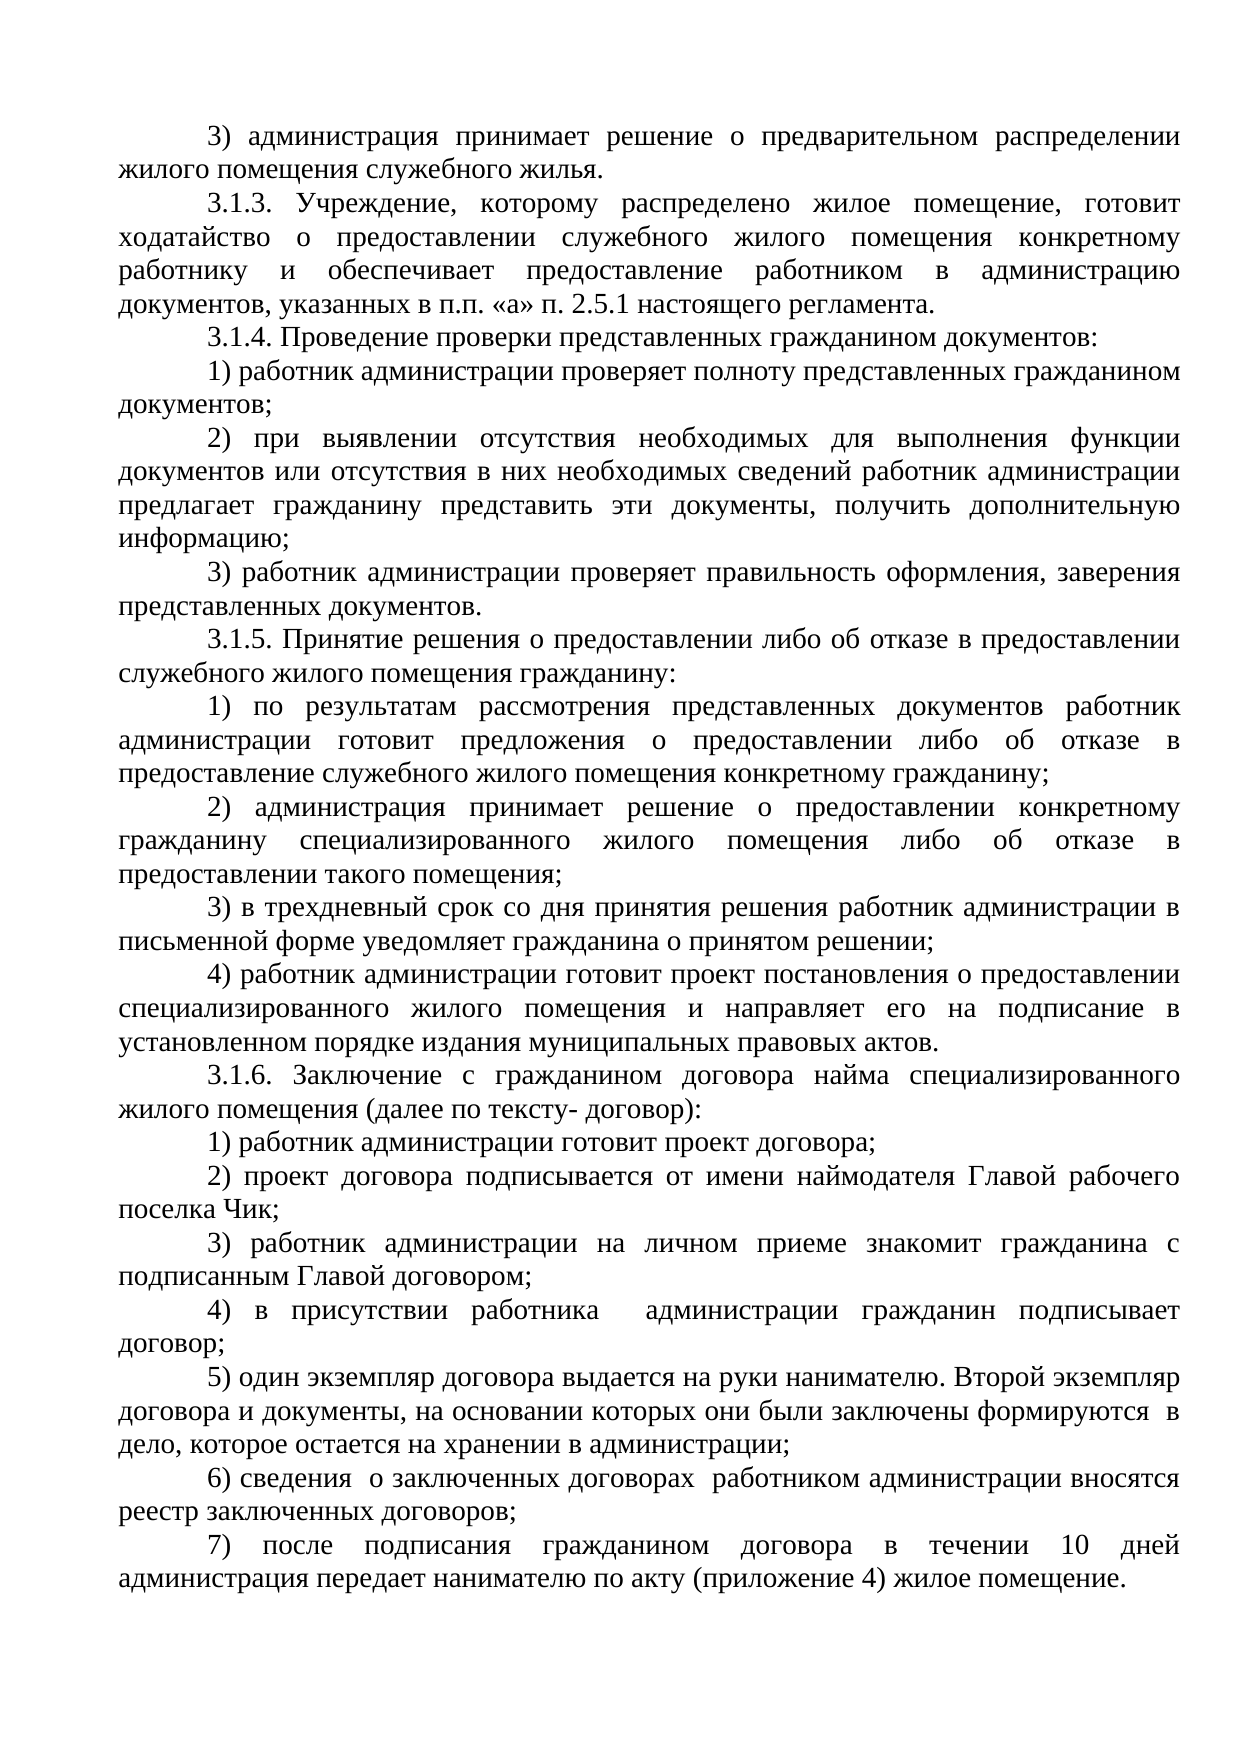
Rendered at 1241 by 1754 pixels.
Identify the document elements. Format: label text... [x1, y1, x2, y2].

text 1) по результатам рассмотрения представленных документов работник администрации готовит предложения о предоставлении либо об отказе в предоставление служебного жилого помещения конкретному гражданину; [118, 688, 1181, 789]
text 2) проект договора подписывается от имени наймодателя Главой рабочего поселка Чик; [118, 1158, 1181, 1225]
text 3.1.3. Учреждение, которому распределено жилое помещение, готовит ходатайство о предоставлении служебного жилого помещения конкретному работнику и обеспечивает предоставление работником в администрацию документов, указанных в п.п. «а» п. 2.5.1 настоящего регламента. [118, 185, 1181, 319]
text 6) сведения о заключенных договорах работником администрации вносятся реестр заключенных договоров; [118, 1460, 1181, 1527]
text 3) работник администрации на личном приеме знакомит гражданина с подписанным Главой договором; [118, 1225, 1181, 1292]
text 3.1.5. Принятие решения о предоставлении либо об отказе в предоставлении служебного жилого помещения гражданину: [118, 621, 1181, 688]
text 3) администрация принимает решение о предварительном распределении жилого помещения служебного жилья. [118, 118, 1181, 185]
text 4) работник администрации готовит проект постановления о предоставлении специализированного жилого помещения и направляет его на подписание в установленном порядке издания муниципальных правовых актов. [118, 957, 1181, 1057]
text 2) при выявлении отсутствия необходимых для выполнения функции документов или отсутствия в них необходимых сведений работник администрации предлагает гражданину представить эти документы, получить дополнительную информацию; [118, 420, 1181, 554]
text 1) работник администрации проверяет полноту представленных гражданином документов; [118, 353, 1181, 420]
text 3.1.4. Проведение проверки представленных гражданином документов: [118, 319, 1181, 353]
text 5) один экземпляр договора выдается на руки нанимателю. Второй экземпляр договора и документы, на основании которых они были заключены формируются в дело, которое остается на хранении в администрации; [118, 1359, 1181, 1460]
text 4) в присутствии работника администрации гражданин подписывает договор; [118, 1292, 1181, 1359]
text 3.1.6. Заключение с гражданином договора найма специализированного жилого помещения (далее по тексту- договор): [118, 1057, 1181, 1124]
text 1) работник администрации готовит проект договора; [118, 1124, 1181, 1158]
text 3) в трехдневный срок со дня принятия решения работник администрации в письменной форме уведомляет гражданина о принятом решении; [118, 889, 1181, 957]
text 2) администрация принимает решение о предоставлении конкретному гражданину специализированного жилого помещения либо об отказе в предоставлении такого помещения; [118, 789, 1181, 889]
text 3) работник администрации проверяет правильность оформления, заверения представленных документов. [118, 554, 1181, 621]
text 7) после подписания гражданином договора в течении 10 дней администрация передает нанимателю по акту (приложение 4) жилое помещение. [118, 1527, 1181, 1594]
